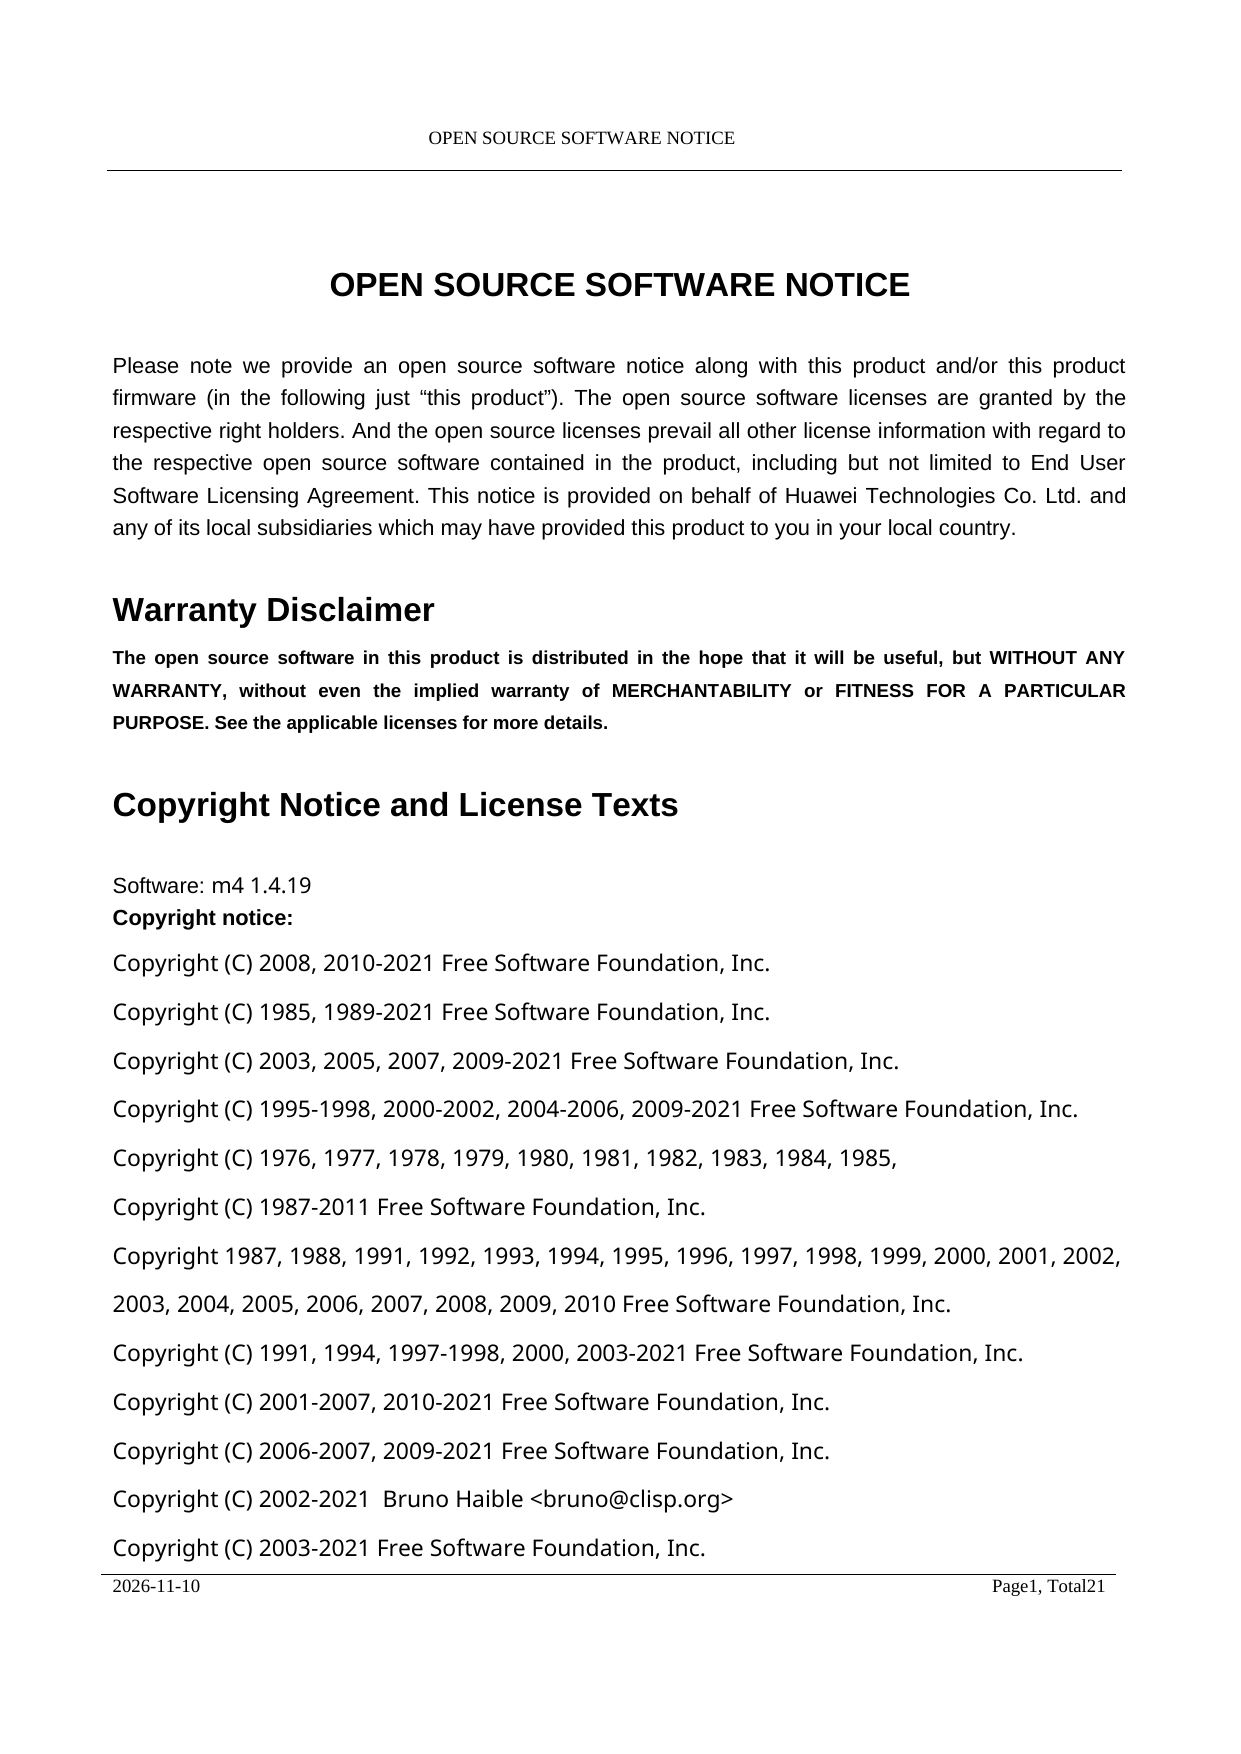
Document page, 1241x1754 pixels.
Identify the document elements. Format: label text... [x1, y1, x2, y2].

text Copyright notice: [112, 901, 1128, 934]
text OPEN SOURCE SOFTWARE NOTICE [112, 251, 1128, 316]
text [112, 947, 1128, 1564]
text Please note we provide an open source software notice along with this product and/or this product firmware (in the following just “this product”). The open source software licenses are granted by the respective right holders. And the open source licenses prevail all other license information with regard to the respective open source software contained in the product, including but not limited to End User Software Licensing Agreement. This notice is provided on behalf of Huawei Technologies Co. Ltd. and any of its local subsidiaries which may have provided this product to you in your local country. [112, 349, 1128, 544]
text The open source software in this product is distributed in the hope that it will be useful, but WITHOUT ANY WARRANTY, without even the implied warranty of MERCHANTABILITY or FITNESS FOR A PARTICULAR PURPOSE. See the applicable licenses for more details. [112, 641, 1128, 739]
text Copyright Notice and License Texts [112, 771, 1128, 836]
text Warranty Disclaimer [112, 576, 1128, 641]
text Software: m4 1.4.19 [112, 869, 1128, 901]
